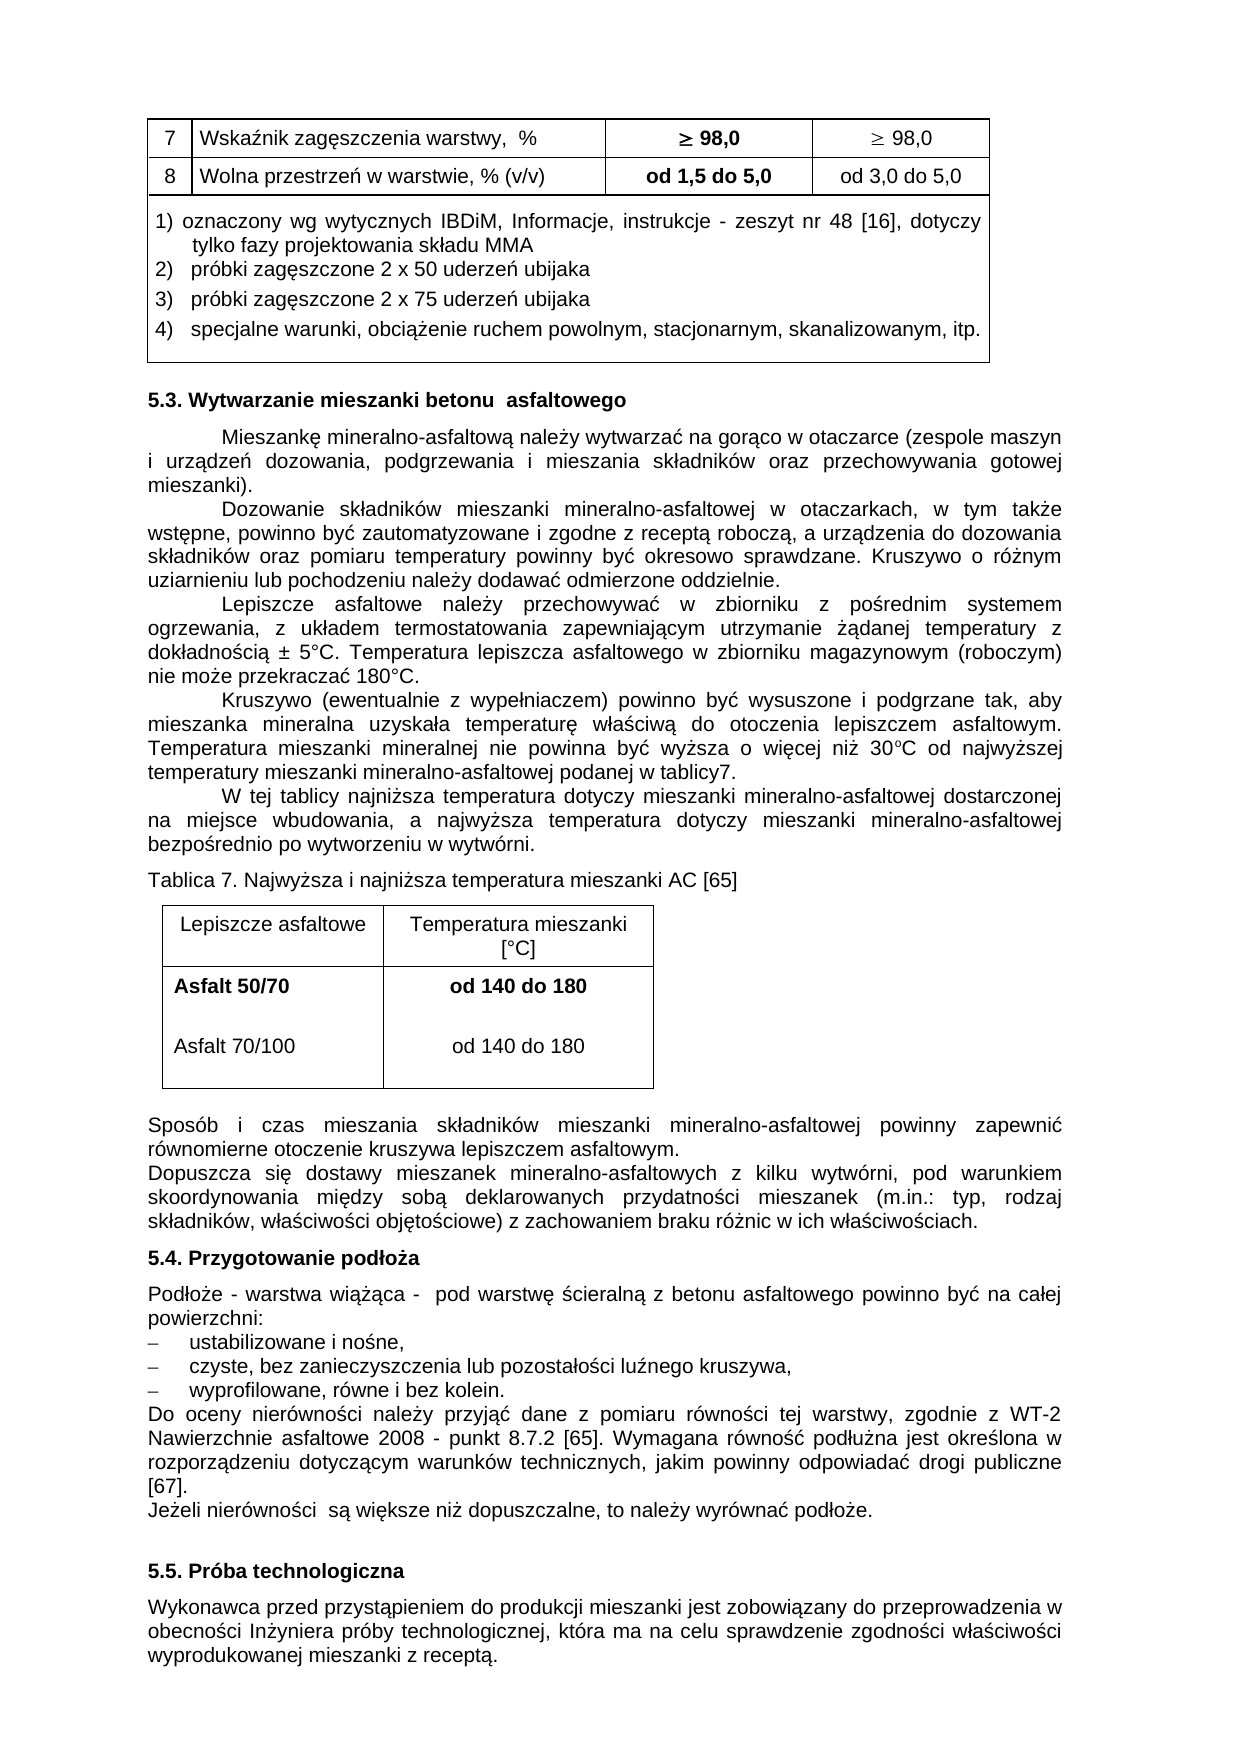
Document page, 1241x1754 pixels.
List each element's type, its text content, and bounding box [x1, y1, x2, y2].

table_cell od 140 do 180 od 140 do 180 [384, 967, 653, 1088]
text Kruszywo (ewentualnie z wypełniaczem) powinno być wysuszone i podgrzane tak, aby mieszanka mineralna uzyskała temperaturę właściwą do otoczenia lepiszczem asfaltowym. Temperatura mieszanki mineralnej nie powinna być wyższa o więcej niż 30oC od najwyższej temperatury mieszanki mineralno-asfaltowej podanej w tablicy7. [148, 688, 1063, 784]
text Lepiszcze asfaltowe należy przechowywać w zbiorniku z pośrednim systemem ogrzewania, z układem termostatowania zapewniającym utrzymanie żądanej temperatury z dokładnością ± 5°C. Temperatura lepiszcza asfaltowego w zbiorniku magazynowym (roboczym) nie może przekraczać 180°C. [148, 592, 1063, 688]
subtitle 5.5. Próba technologiczna [148, 1558, 1063, 1582]
text Podłoże - warstwa wiążąca - pod warstwę ścieralną z betonu asfaltowego powinno być na całej powierzchni: [148, 1282, 1063, 1330]
text Sposób i czas mieszania składników mieszanki mineralno-asfaltowej powinny zapewnić równomierne otoczenie kruszywa lepiszczem asfaltowym. [148, 1113, 1063, 1161]
text W tej tablicy najniższa temperatura dotyczy mieszanki mineralno-asfaltowej dostarczonej na miejsce wbudowania, a najwyższa temperatura dotyczy mieszanki mineralno-asfaltowej bezpośrednio po wytworzeniu w wytwórni. [148, 784, 1063, 856]
subtitle 5.4. Przygotowanie podłoża [148, 1245, 1063, 1269]
text Jeżeli nierówności są większe niż dopuszczalne, to należy wyrównać podłoże. [148, 1498, 1063, 1522]
table_header Lepiszcze asfaltowe [163, 906, 383, 966]
table_cell Wolna przestrzeń w warstwie, % (v/v) [193, 158, 605, 194]
list wyprofilowane, równe i bez kolein. [148, 1378, 1063, 1402]
table_cell 7 [148, 120, 191, 156]
table_cell 98,0 [606, 120, 812, 156]
text Tablica 7. Najwyższa i najniższa temperatura mieszanki AC [65] [148, 868, 1063, 892]
text Mieszankę mineralno-asfaltową należy wytwarzać na gorąco w otaczarce (zespole maszyn i urządzeń dozowania, podgrzewania i mieszania składników oraz przechowywania gotowej mieszanki). [148, 424, 1063, 496]
table_cell 98,0 [813, 120, 989, 156]
text Wykonawca przed przystąpieniem do produkcji mieszanki jest zobowiązany do przeprowadzenia w obecności Inżyniera próby technologicznej, która ma na celu sprawdzenie zgodności właściwości wyprodukowanej mieszanki z receptą. [148, 1595, 1063, 1667]
table_cell Wskaźnik zagęszczenia warstwy, % [193, 120, 605, 156]
text Do oceny nierówności należy przyjąć dane z pomiaru równości tej warstwy, zgodnie z WT-2 Nawierzchnie asfaltowe 2008 - punkt 8.7.2 [65]. Wymagana równość podłużna jest określona w rozporządzeniu dotyczącym warunków technicznych, jakim powinny odpowiadać drogi publiczne [67]. [148, 1402, 1063, 1498]
table_cell 8 [148, 158, 191, 194]
text Dozowanie składników mieszanki mineralno-asfaltowej w otaczarkach, w tym także wstępne, powinno być zautomatyzowane i zgodne z receptą roboczą, a urządzenia do dozowania składników oraz pomiaru temperatury powinny być okresowo sprawdzane. Kruszywo o różnym uziarnieniu lub pochodzeniu należy dodawać odmierzone oddzielnie. [148, 496, 1063, 592]
table_cell 1) oznaczony wg wytycznych IBDiM, Informacje, instrukcje - zeszyt nr 48 [16], dotyczy tylko fazy projektowania składu MMA 2) próbki zagęszczone 2 x 50 uderzeń ubijaka 3) próbki zagęszczone 2 x 75 uderzeń ubijaka 4) specjalne warunki, obciążenie ruchem powolnym, stacjonarnym, skanalizowanym, itp. [148, 195, 989, 362]
table_cell od 1,5 do 5,0 [606, 158, 812, 194]
subtitle 5.3. Wytwarzanie mieszanki betonu asfaltowego [148, 388, 1063, 412]
table_cell Asfalt 50/70 Asfalt 70/100 [163, 967, 383, 1088]
list ustabilizowane i nośne, [148, 1330, 1063, 1354]
table_header Temperatura mieszanki [°C] [384, 906, 653, 966]
list czyste, bez zanieczyszczenia lub pozostałości luźnego kruszywa, [148, 1354, 1063, 1378]
text Dopuszcza się dostawy mieszanek mineralno-asfaltowych z kilku wytwórni, pod warunkiem skoordynowania między sobą deklarowanych przydatności mieszanek (m.in.: typ, rodzaj składników, właściwości objętościowe) z zachowaniem braku różnic w ich właściwościach. [148, 1161, 1063, 1233]
table_cell od 3,0 do 5,0 [813, 158, 989, 194]
